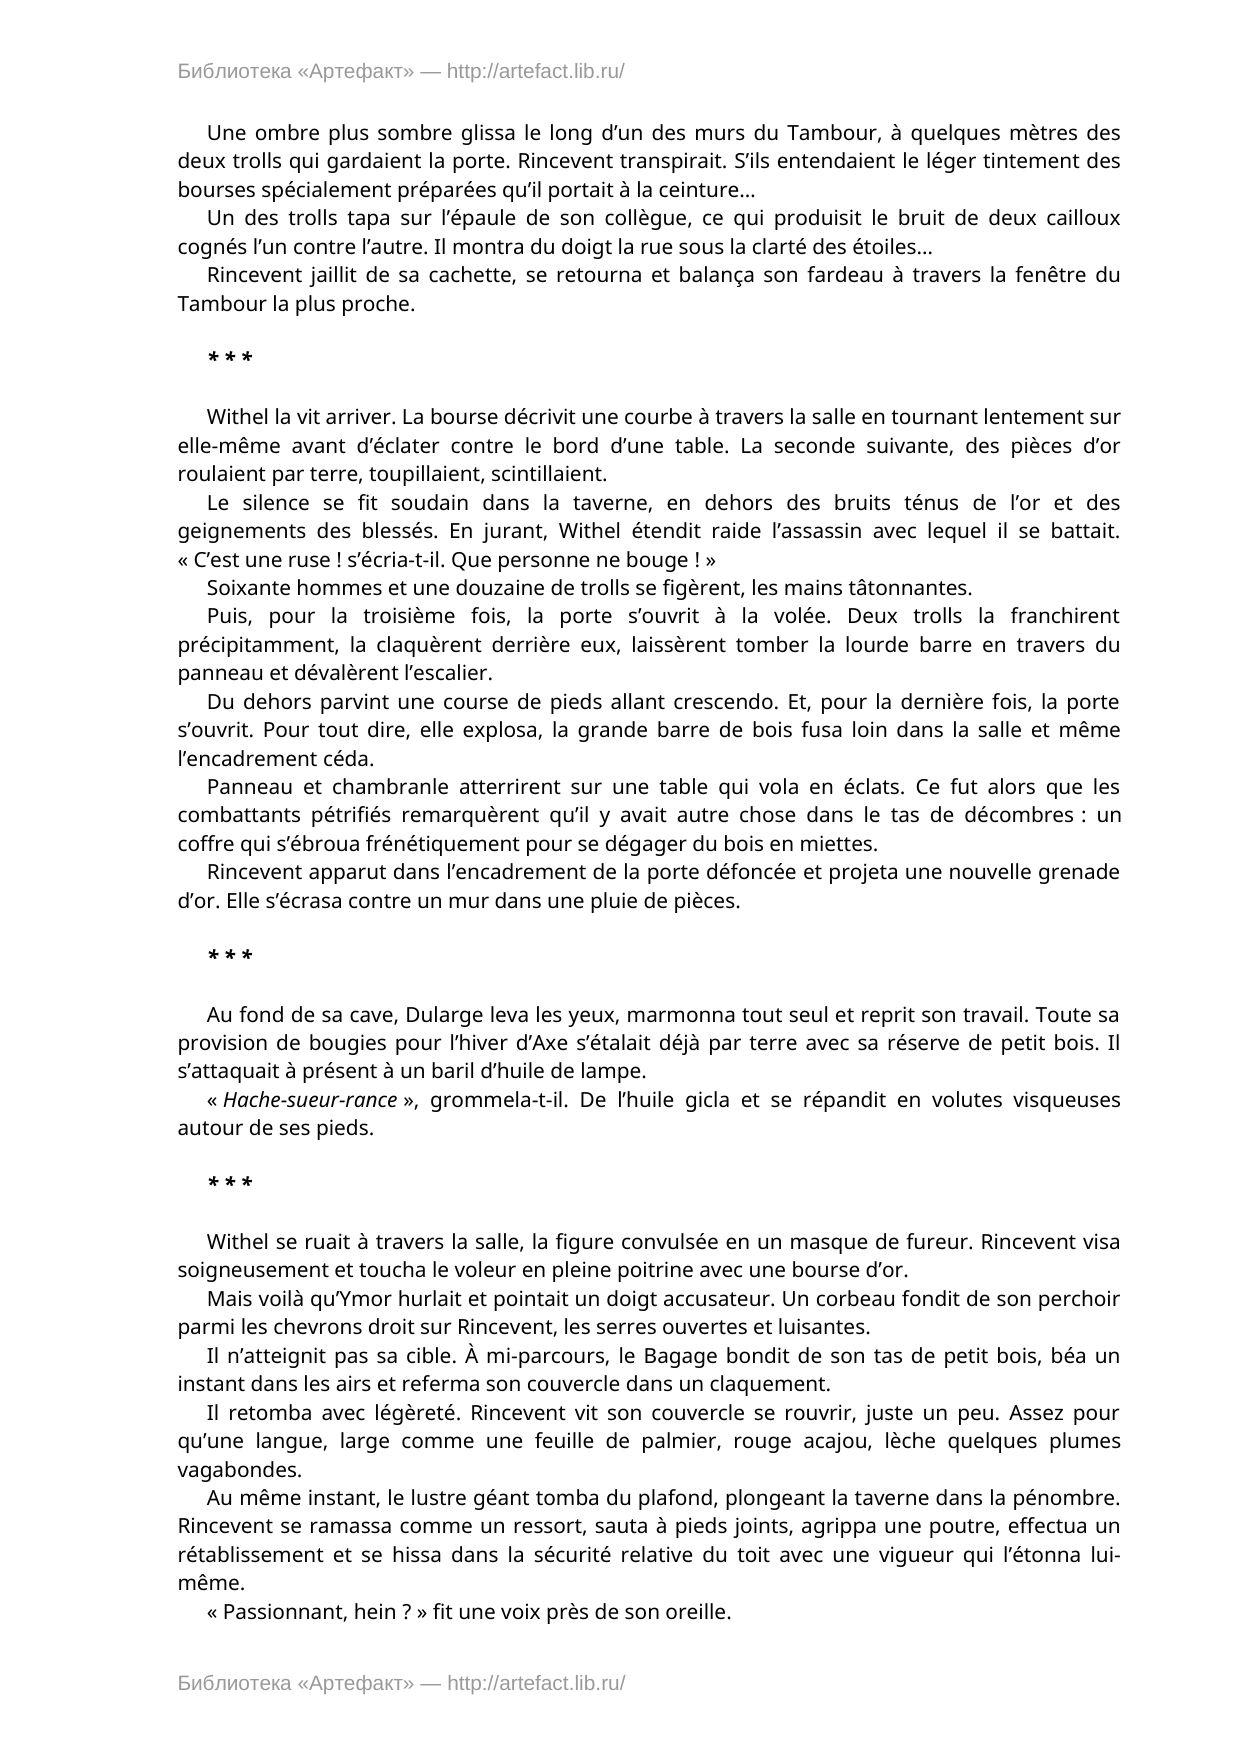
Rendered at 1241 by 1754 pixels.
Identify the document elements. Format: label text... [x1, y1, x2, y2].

subtitle * * * [177, 346, 1122, 374]
subtitle * * * [177, 943, 1122, 971]
text Rincevent apparut dans l’encadrement de la porte défoncée et projeta une nouvelle grenade d’or. Elle s’écrasa contre un mur dans une pluie de pièces. [177, 857, 1122, 914]
text « Passionnant, hein ? » fit une voix près de son oreille. [177, 1597, 1122, 1625]
text Il n’atteignit pas sa cible. À mi-parcours, le Bagage bondit de son tas de petit bois, béa un instant dans les airs et referma son couvercle dans un claquement. [177, 1341, 1122, 1398]
text Il retomba avec légèreté. Rincevent vit son couvercle se rouvrir, juste un peu. Assez pour qu’une langue, large comme une feuille de palmier, rouge acajou, lèche quelques plumes vagabondes. [177, 1398, 1122, 1483]
text Soixante hommes et une douzaine de trolls se figèrent, les mains tâtonnantes. [177, 573, 1122, 602]
text Withel la vit arriver. La bourse décrivit une courbe à travers la salle en tournant lentement sur elle-même avant d’éclater contre le bord d’une table. La seconde suivante, des pièces d’or roulaient par terre, toupillaient, scintillaient. [177, 402, 1122, 488]
text Une ombre plus sombre glissa le long d’un des murs du Tambour, à quelques mètres des deux trolls qui gardaient la porte. Rincevent transpirait. S’ils entendaient le léger tintement des bourses spécialement préparées qu’il portait à la ceinture… [177, 118, 1122, 203]
text « Hache-sueur-rance », grommela-t-il. De l’huile gicla et se répandit en volutes visqueuses autour de ses pieds. [177, 1085, 1122, 1142]
text Panneau et chambranle atterrirent sur une table qui vola en éclats. Ce fut alors que les combattants pétrifiés remarquèrent qu’il y avait autre chose dans le tas de décombres : un coffre qui s’ébroua frénétiquement pour se dégager du bois en miettes. [177, 772, 1122, 857]
text Au même instant, le lustre géant tomba du plafond, plongeant la taverne dans la pénombre. Rincevent se ramassa comme un ressort, sauta à pieds joints, agrippa une poutre, effectua un rétablissement et se hissa dans la sécurité relative du toit avec une vigueur qui l’étonna lui-même. [177, 1483, 1122, 1597]
text Le silence se fit soudain dans la taverne, en dehors des bruits ténus de l’or et des geignements des blessés. En jurant, Withel étendit raide l’assassin avec lequel il se battait. « C’est une ruse ! s’écria-t-il. Que personne ne bouge ! » [177, 488, 1122, 573]
text Withel se ruait à travers la salle, la figure convulsée en un masque de fureur. Rincevent visa soigneusement et toucha le voleur en pleine poitrine avec une bourse d’or. [177, 1227, 1122, 1284]
text Rincevent jaillit de sa cachette, se retourna et balança son fardeau à travers la fenêtre du Tambour la plus proche. [177, 260, 1122, 317]
subtitle * * * [177, 1170, 1122, 1199]
text Puis, pour la troisième fois, la porte s’ouvrit à la volée. Deux trolls la franchirent précipitamment, la claquèrent derrière eux, laissèrent tomber la lourde barre en travers du panneau et dévalèrent l’escalier. [177, 602, 1122, 687]
text Mais voilà qu’Ymor hurlait et pointait un doigt accusateur. Un corbeau fondit de son perchoir parmi les chevrons droit sur Rincevent, les serres ouvertes et luisantes. [177, 1284, 1122, 1341]
text Un des trolls tapa sur l’épaule de son collègue, ce qui produisit le bruit de deux cailloux cognés l’un contre l’autre. Il montra du doigt la rue sous la clarté des étoiles… [177, 203, 1122, 260]
text Au fond de sa cave, Dularge leva les yeux, marmonna tout seul et reprit son travail. Toute sa provision de bougies pour l’hiver d’Axe s’étalait déjà par terre avec sa réserve de petit bois. Il s’attaquait à présent à un baril d’huile de lampe. [177, 1000, 1122, 1085]
text Du dehors parvint une course de pieds allant crescendo. Et, pour la dernière fois, la porte s’ouvrit. Pour tout dire, elle explosa, la grande barre de bois fusa loin dans la salle et même l’encadrement céda. [177, 687, 1122, 772]
